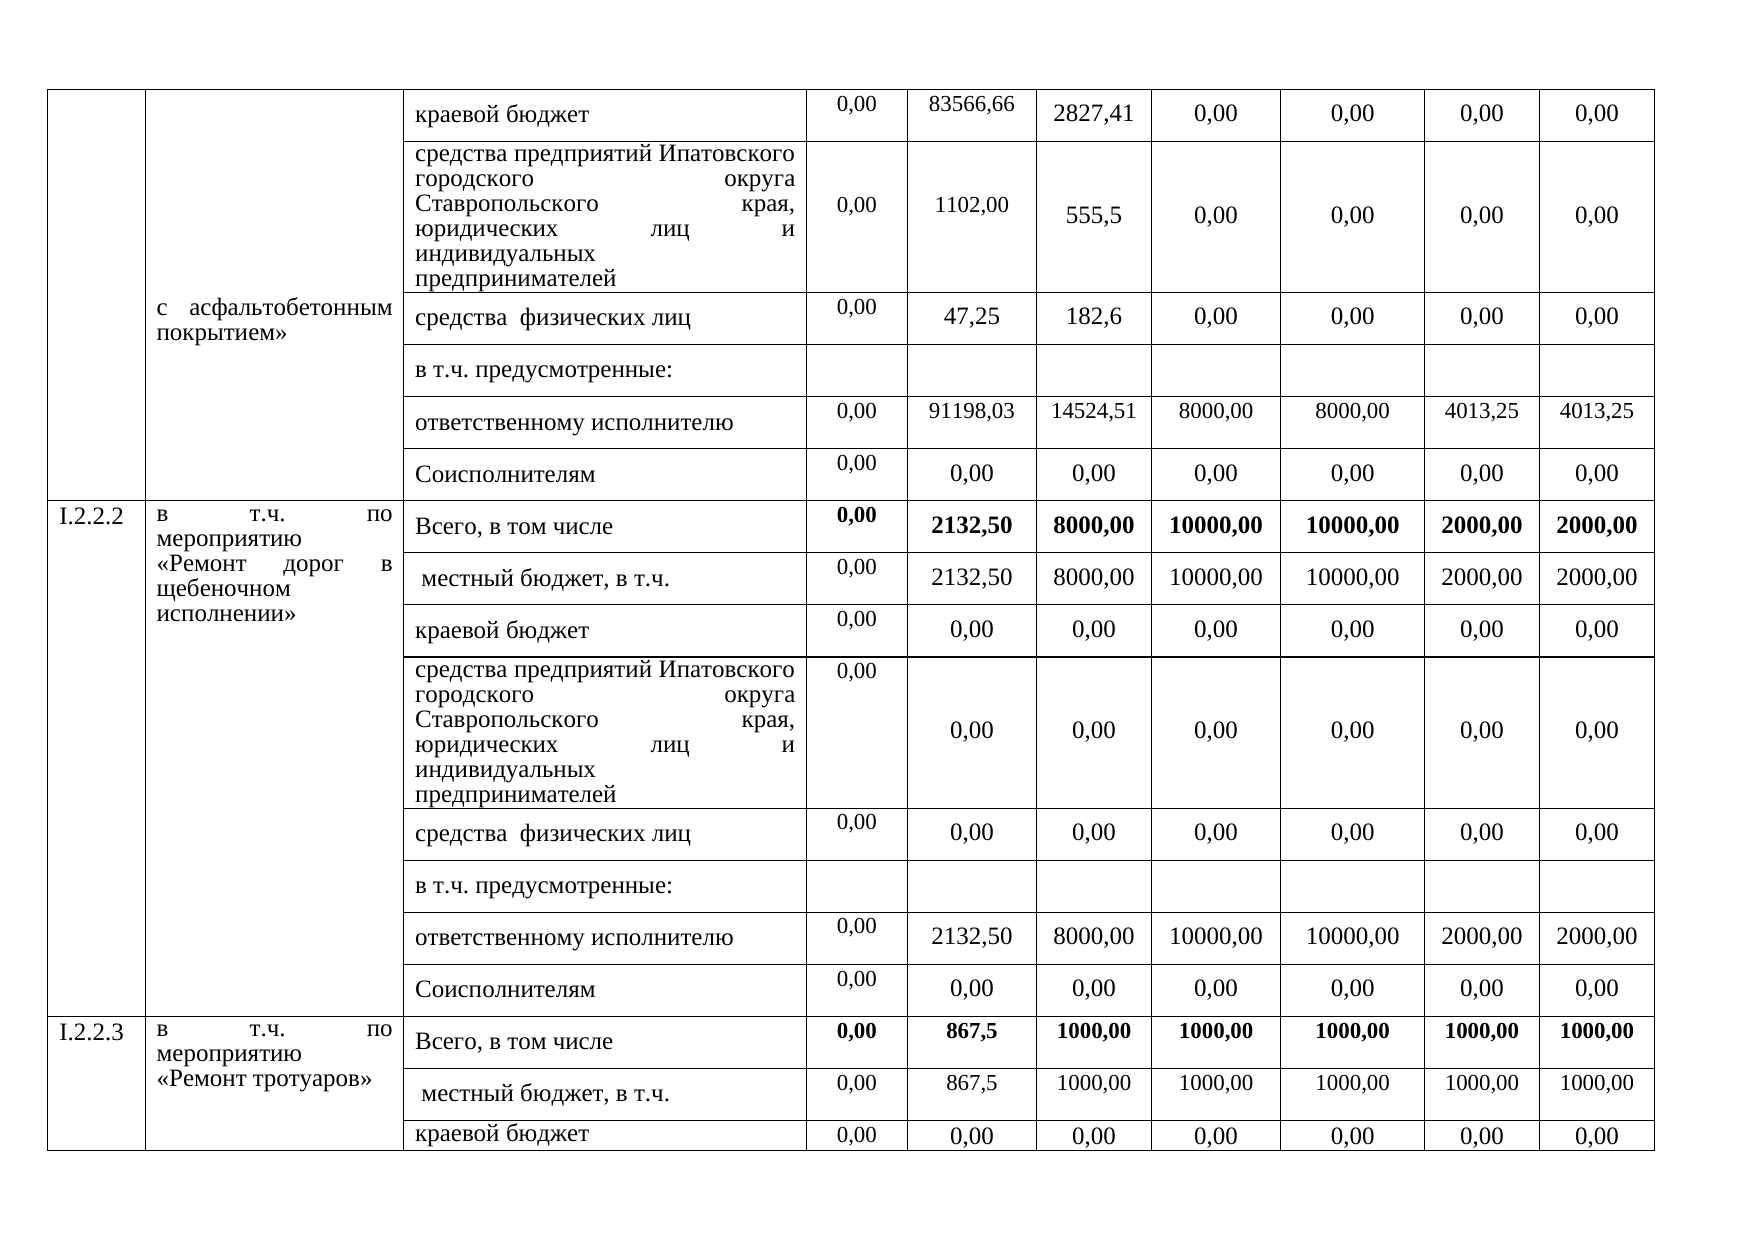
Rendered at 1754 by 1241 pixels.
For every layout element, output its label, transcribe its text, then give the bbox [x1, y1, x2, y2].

table_cell средства физических лиц [404, 809, 806, 859]
table_cell 0,00 [1540, 965, 1654, 1016]
table_cell 1000,00 [1281, 1017, 1424, 1068]
table_cell 0,00 [908, 965, 1036, 1016]
table_cell 10000,00 [1281, 913, 1424, 964]
table_cell [1281, 861, 1424, 912]
table_cell 182,6 [1037, 293, 1151, 344]
table_cell 10000,00 [1152, 553, 1280, 604]
table_cell 83566,66 [908, 90, 1036, 141]
table_cell 0,00 [1037, 965, 1151, 1016]
table_cell 0,00 [1152, 90, 1280, 141]
table_cell 1000,00 [1152, 1017, 1280, 1068]
table_cell 0,00 [1425, 142, 1539, 292]
table_cell 2000,00 [1425, 913, 1539, 964]
table_cell 0,00 [807, 293, 907, 344]
table_cell 0,00 [1425, 658, 1539, 807]
table_cell 0,00 [908, 809, 1036, 859]
table_cell в т.ч. предусмотренные: [404, 861, 806, 912]
table_cell 2827,41 [1037, 90, 1151, 141]
table_cell 2132,50 [908, 553, 1036, 604]
table_cell в т.ч. по мероприятию «Ремонт тротуаров» [146, 1017, 403, 1150]
table_cell ответственному исполнителю [404, 913, 806, 964]
table_cell краевой бюджет [404, 605, 806, 656]
table_cell 0,00 [1540, 142, 1654, 292]
table_cell 8000,00 [1037, 913, 1151, 964]
table_cell 0,00 [1425, 605, 1539, 656]
table_cell в т.ч. предусмотренные: [404, 345, 806, 396]
table_cell [1425, 861, 1539, 912]
table_cell 1102,00 [908, 142, 1036, 292]
table_cell 10000,00 [1281, 553, 1424, 604]
table_cell 0,00 [807, 449, 907, 500]
table_cell 0,00 [908, 449, 1036, 500]
table_cell 10000,00 [1152, 501, 1280, 552]
table_cell 0,00 [1281, 293, 1424, 344]
table_cell 1000,00 [1425, 1069, 1539, 1120]
table_cell 2000,00 [1540, 553, 1654, 604]
table_cell 0,00 [1540, 90, 1654, 141]
table_cell 0,00 [1425, 965, 1539, 1016]
table_cell 0,00 [1540, 658, 1654, 807]
table_cell 0,00 [1152, 293, 1280, 344]
table_cell 1000,00 [1540, 1017, 1654, 1068]
table_cell 0,00 [807, 142, 907, 292]
table_cell 4013,25 [1425, 397, 1539, 448]
table_cell местный бюджет, в т.ч. [404, 553, 806, 604]
table_cell 1000,00 [1281, 1069, 1424, 1120]
table_cell 0,00 [908, 1121, 1036, 1150]
table_cell в т.ч. по мероприятию «Ремонт дорог в щебеночном исполнении» [146, 501, 403, 1016]
table_cell 8000,00 [1037, 501, 1151, 552]
table_cell [1540, 861, 1654, 912]
table_cell 0,00 [807, 397, 907, 448]
table_cell 0,00 [1152, 965, 1280, 1016]
table_cell 0,00 [1281, 658, 1424, 807]
table_cell 10000,00 [1281, 501, 1424, 552]
table_cell I.2.2.3 [48, 1017, 145, 1150]
table_cell 0,00 [1152, 142, 1280, 292]
table_cell 1000,00 [1425, 1017, 1539, 1068]
table_cell 0,00 [1152, 1121, 1280, 1150]
table_cell 2000,00 [1425, 501, 1539, 552]
table_cell I.2.2.2 [48, 501, 145, 1016]
table_cell средства предприятий Ипатовского городского округа Ставропольского края, юридических лиц и индивидуальных предпринимателей [404, 658, 806, 807]
table_cell 0,00 [1540, 605, 1654, 656]
table_cell 0,00 [1281, 605, 1424, 656]
table_cell 2000,00 [1540, 913, 1654, 964]
table_cell [1037, 345, 1151, 396]
table_cell 1000,00 [1037, 1017, 1151, 1068]
table_cell 1000,00 [1540, 1069, 1654, 1120]
table_cell 2132,50 [908, 913, 1036, 964]
table_cell Соисполнителям [404, 449, 806, 500]
table_cell 0,00 [1540, 1121, 1654, 1150]
table_cell [807, 345, 907, 396]
table_cell 0,00 [1152, 449, 1280, 500]
table_cell 0,00 [1540, 449, 1654, 500]
table_cell [1281, 345, 1424, 396]
table_cell 867,5 [908, 1069, 1036, 1120]
table_cell краевой бюджет [404, 90, 806, 141]
table_cell 14524,51 [1037, 397, 1151, 448]
table_cell 0,00 [807, 1121, 907, 1150]
table_cell Соисполнителям [404, 965, 806, 1016]
table_cell Всего, в том числе [404, 1017, 806, 1068]
table_cell 0,00 [1281, 809, 1424, 859]
table_cell средства физических лиц [404, 293, 806, 344]
table_cell 0,00 [1425, 1121, 1539, 1150]
table_cell 91198,03 [908, 397, 1036, 448]
table_cell 0,00 [807, 605, 907, 656]
table_cell 555,5 [1037, 142, 1151, 292]
table_cell 0,00 [807, 90, 907, 141]
table_cell 0,00 [1152, 809, 1280, 859]
table_cell 0,00 [1425, 809, 1539, 859]
table_cell 0,00 [1425, 90, 1539, 141]
table_cell 0,00 [1037, 809, 1151, 859]
table_cell 0,00 [807, 965, 907, 1016]
table_cell 0,00 [1540, 293, 1654, 344]
table_cell 1000,00 [1152, 1069, 1280, 1120]
table_cell 0,00 [1425, 449, 1539, 500]
table_cell [1425, 345, 1539, 396]
table_cell 0,00 [1540, 809, 1654, 859]
table_cell 2000,00 [1425, 553, 1539, 604]
table_cell 1000,00 [1037, 1069, 1151, 1120]
table_cell [908, 861, 1036, 912]
table_cell 867,5 [908, 1017, 1036, 1068]
table_cell 0,00 [807, 658, 907, 807]
table_cell 0,00 [807, 809, 907, 859]
table_cell 0,00 [807, 1017, 907, 1068]
table_cell 0,00 [807, 1069, 907, 1120]
table_cell 2000,00 [1540, 501, 1654, 552]
table_cell 47,25 [908, 293, 1036, 344]
table_cell краевой бюджет [404, 1121, 806, 1150]
table_cell 0,00 [807, 913, 907, 964]
table_cell 0,00 [908, 605, 1036, 656]
table_cell [1037, 861, 1151, 912]
table_cell 0,00 [1037, 449, 1151, 500]
table_cell [1540, 345, 1654, 396]
table_cell 0,00 [807, 553, 907, 604]
table_cell [1152, 345, 1280, 396]
table_cell Всего, в том числе [404, 501, 806, 552]
table_cell 0,00 [1281, 142, 1424, 292]
table_cell [908, 345, 1036, 396]
table_cell 0,00 [1152, 658, 1280, 807]
table_cell 4013,25 [1540, 397, 1654, 448]
table_cell 8000,00 [1152, 397, 1280, 448]
table_cell 10000,00 [1152, 913, 1280, 964]
table_cell 0,00 [1037, 605, 1151, 656]
table_cell 0,00 [1037, 658, 1151, 807]
table_cell 0,00 [1152, 605, 1280, 656]
table_cell местный бюджет, в т.ч. [404, 1069, 806, 1120]
table_cell средства предприятий Ипатовского городского округа Ставропольского края, юридических лиц и индивидуальных предпринимателей [404, 142, 806, 292]
table_cell 0,00 [1281, 1121, 1424, 1150]
table_cell ответственному исполнителю [404, 397, 806, 448]
table_cell 0,00 [1281, 90, 1424, 141]
table_cell 8000,00 [1037, 553, 1151, 604]
table_cell 0,00 [1281, 449, 1424, 500]
table_cell 8000,00 [1281, 397, 1424, 448]
table_cell [807, 861, 907, 912]
table_cell 0,00 [1425, 293, 1539, 344]
table_cell 2132,50 [908, 501, 1036, 552]
table_cell 0,00 [807, 501, 907, 552]
table_cell [1152, 861, 1280, 912]
table_cell 0,00 [908, 658, 1036, 807]
table_cell 0,00 [1037, 1121, 1151, 1150]
table_cell 0,00 [1281, 965, 1424, 1016]
